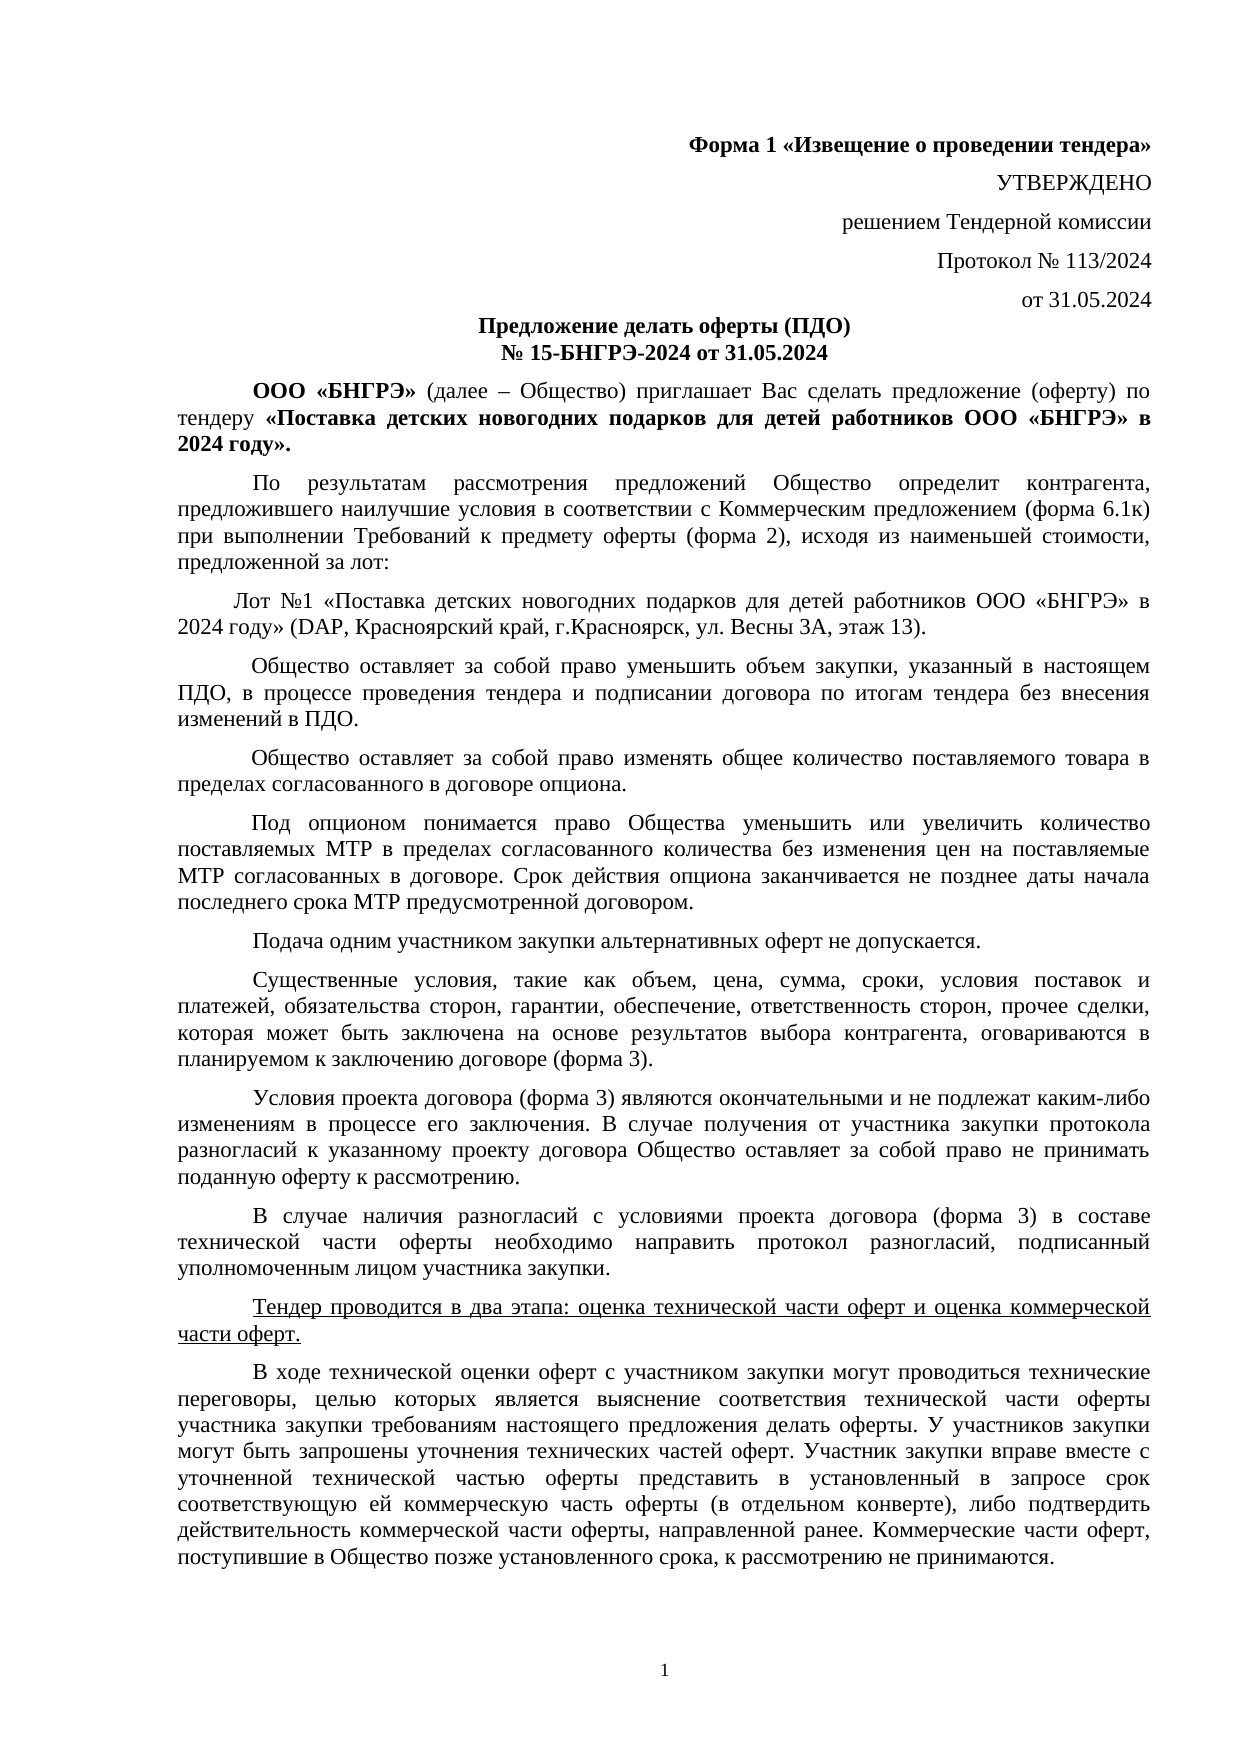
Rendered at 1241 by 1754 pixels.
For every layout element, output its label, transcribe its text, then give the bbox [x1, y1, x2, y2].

text По результатам рассмотрения предложений Общество определит контрагента, предложившего наилучшие условия в соответствии с Коммерческим предложением (форма 6.1к) при выполнении Требований к предмету оферты (форма 2), исходя из наименьшей стоимости, предложенной за лот: [177, 469, 1152, 574]
text Общество оставляет за собой право уменьшить объем закупки, указанный в настоящем ПДО, в процессе проведения тендера и подписании договора по итогам тендера без внесения изменений в ПДО. [177, 652, 1152, 731]
text В случае наличия разногласий с условиями проекта договора (форма 3) в составе технической части оферты необходимо направить протокол разногласий, подписанный уполномоченным лицом участника закупки. [177, 1202, 1152, 1281]
text В ходе технической оценки оферт с участником закупки могут проводиться технические переговоры, целью которых является выяснение соответствия технической части оферты участника закупки требованиям настоящего предложения делать оферты. У участников закупки могут быть запрошены уточнения технических частей оферт. Участник закупки вправе вместе с уточненной технической частью оферты представить в установленный в запросе срок соответствующую ей коммерческую часть оферты (в отдельном конверте), либо подтвердить действительность коммерческой части оферты, направленной ранее. Коммерческие части оферт, поступившие в Общество позже установленного срока, к рассмотрению не принимаются. [177, 1358, 1152, 1569]
text Тендер проводится в два этапа: оценка технической части оферт и оценка коммерческой части оферт. [177, 1293, 1152, 1346]
text УТВЕРЖДЕНО [177, 169, 1152, 196]
text Условия проекта договора (форма 3) являются окончательными и не подлежат каким-либо изменениям в процессе его заключения. В случае получения от участника закупки протокола разногласий к указанному проекту договора Общество оставляет за собой право не принимать поданную оферту к рассмотрению. [177, 1084, 1152, 1189]
text от 31.05.2024 [177, 286, 1152, 312]
text Предложение делать оферты (ПДО) [177, 312, 1152, 339]
text Под опционом понимается право Общества уменьшить или увеличить количество поставляемых МТР в пределах согласованного количества без изменения цен на поставляемые МТР согласованных в договоре. Срок действия опциона заканчивается не позднее даты начала последнего срока МТР предусмотренной договором. [177, 809, 1152, 914]
text № 15-БНГРЭ-2024 от 31.05.2024 [177, 339, 1152, 365]
text ООО «БНГРЭ» (далее – Общество) приглашает Вас сделать предложение (оферту) по тендеру «Поставка детских новогодних подарков для детей работников ООО «БНГРЭ» в 2024 году». [177, 378, 1152, 457]
text Протокол № 113/2024 [177, 247, 1152, 273]
text Форма 1 «Извещение о проведении тендера» [177, 131, 1152, 157]
text Существенные условия, такие как объем, цена, сумма, сроки, условия поставок и платежей, обязательства сторон, гарантии, обеспечение, ответственность сторон, прочее сделки, которая может быть заключена на основе результатов выбора контрагента, оговариваются в планируемом к заключению договоре (форма 3). [177, 966, 1152, 1071]
text Лот №1 «Поставка детских новогодних подарков для детей работников ООО «БНГРЭ» в 2024 году» (DAP, Красноярский край, г.Красноярск, ул. Весны 3А, этаж 13). [177, 587, 1152, 640]
text решением Тендерной комиссии [177, 208, 1152, 235]
text Общество оставляет за собой право изменять общее количество поставляемого товара в пределах согласованного в договоре опциона. [177, 744, 1152, 797]
text Подача одним участником закупки альтернативных оферт не допускается. [177, 927, 1152, 953]
